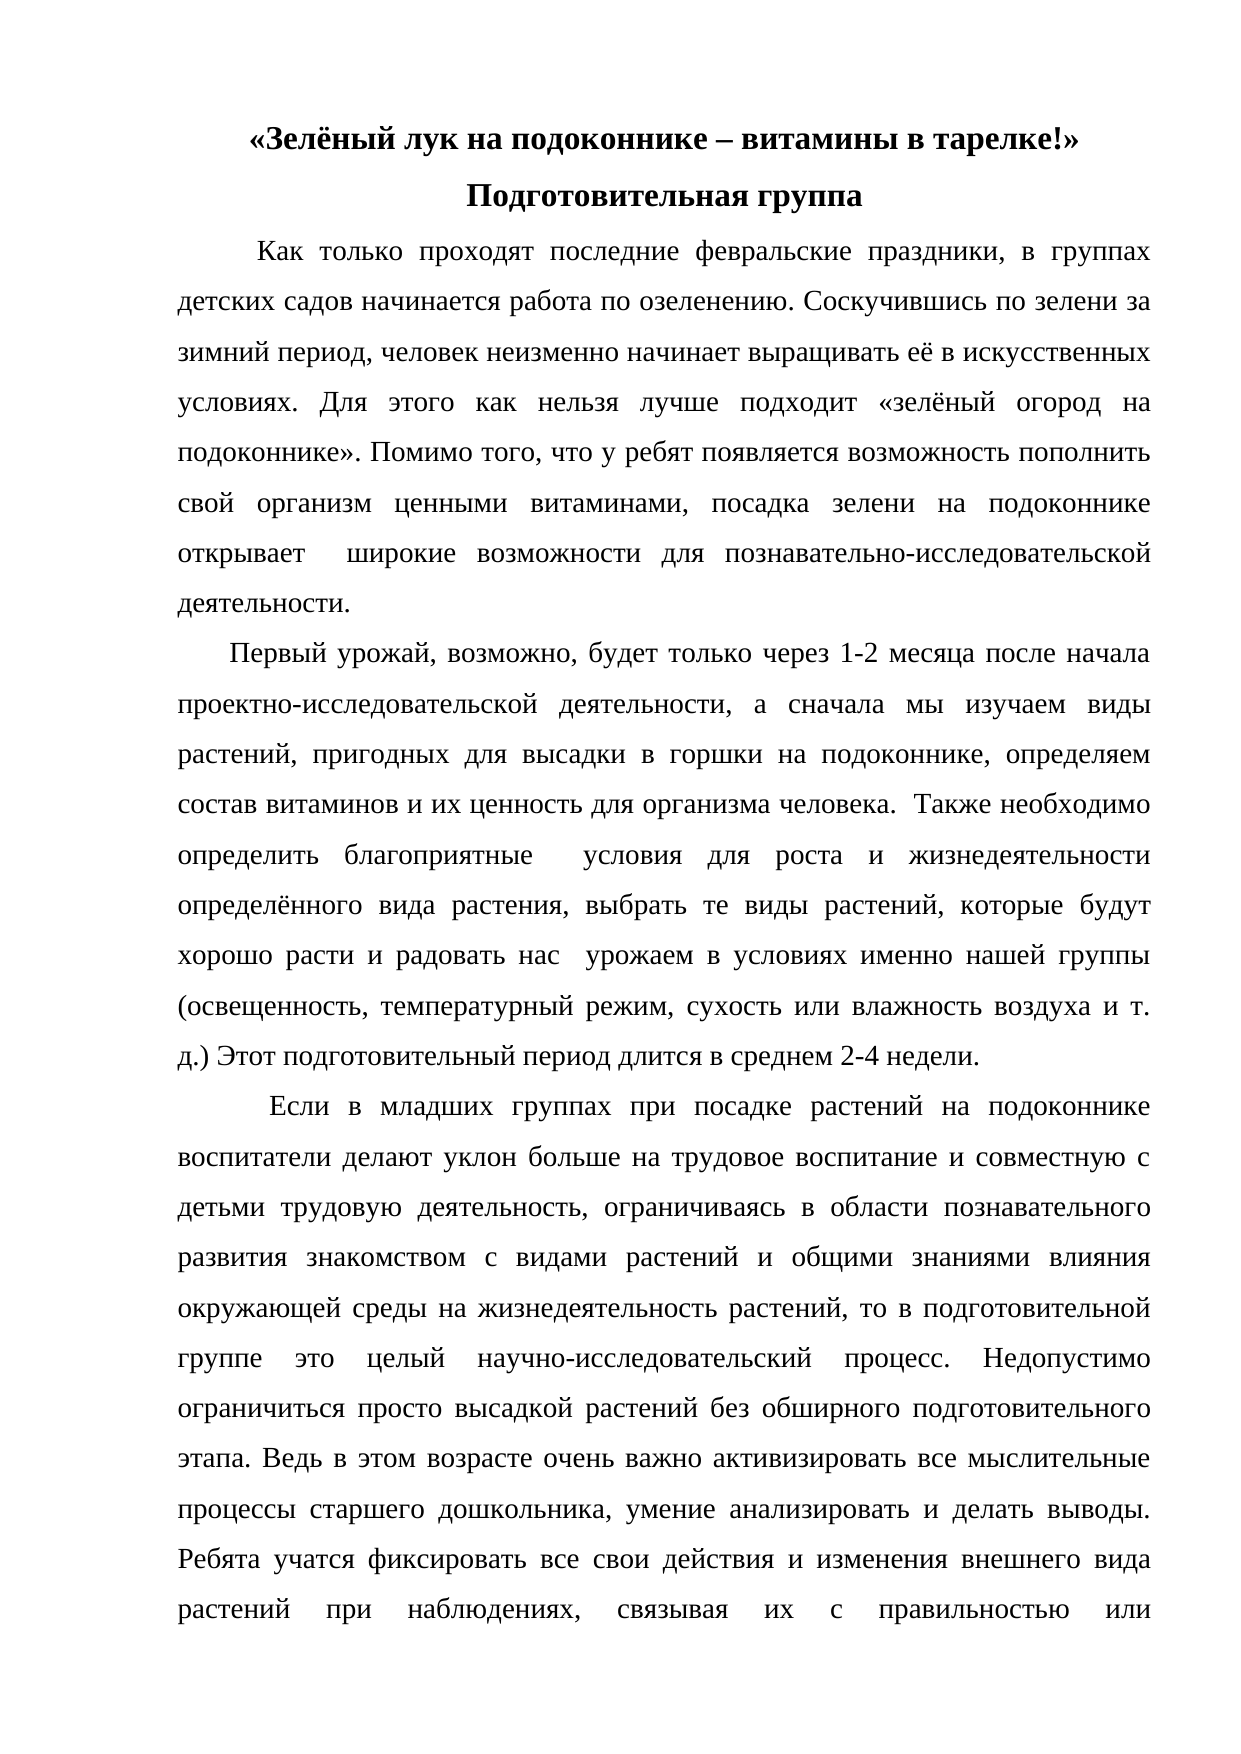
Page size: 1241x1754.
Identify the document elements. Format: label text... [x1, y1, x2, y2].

text Как только проходят последние февральские праздники, в группах детских садов начинается работа по озеленению. Соскучившись по зелени за зимний период, человек неизменно начинает выращивать её в искусственных условиях. Для этого как нельзя лучше подходит «зелёный огород на подоконнике». Помимо того, что у ребят появляется возможность пополнить свой организм ценными витаминами, посадка зелени на подоконнике открывает широкие возможности для познавательно-исследовательской деятельности. [177, 233, 1152, 619]
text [177, 1088, 1152, 1625]
text «Зелёный лук на подоконнике – витамины в тарелке!» [177, 118, 1152, 156]
text Первый урожай, возможно, будет только через 1-2 месяца после начала проектно-исследовательской деятельности, а сначала мы изучаем виды растений, пригодных для высадки в горшки на подоконнике, определяем состав витаминов и их ценность для организма человека. Также необходимо определить благоприятные условия для роста и жизнедеятельности определённого вида растения, выбрать те виды растений, которые будут хорошо расти и радовать нас урожаем в условиях именно нашей группы (освещенность, температурный режим, сухость или влажность воздуха и т. д.) Этот подготовительный период длится в среднем 2-4 недели. [177, 636, 1152, 1072]
text Подготовительная группа [177, 176, 1152, 214]
